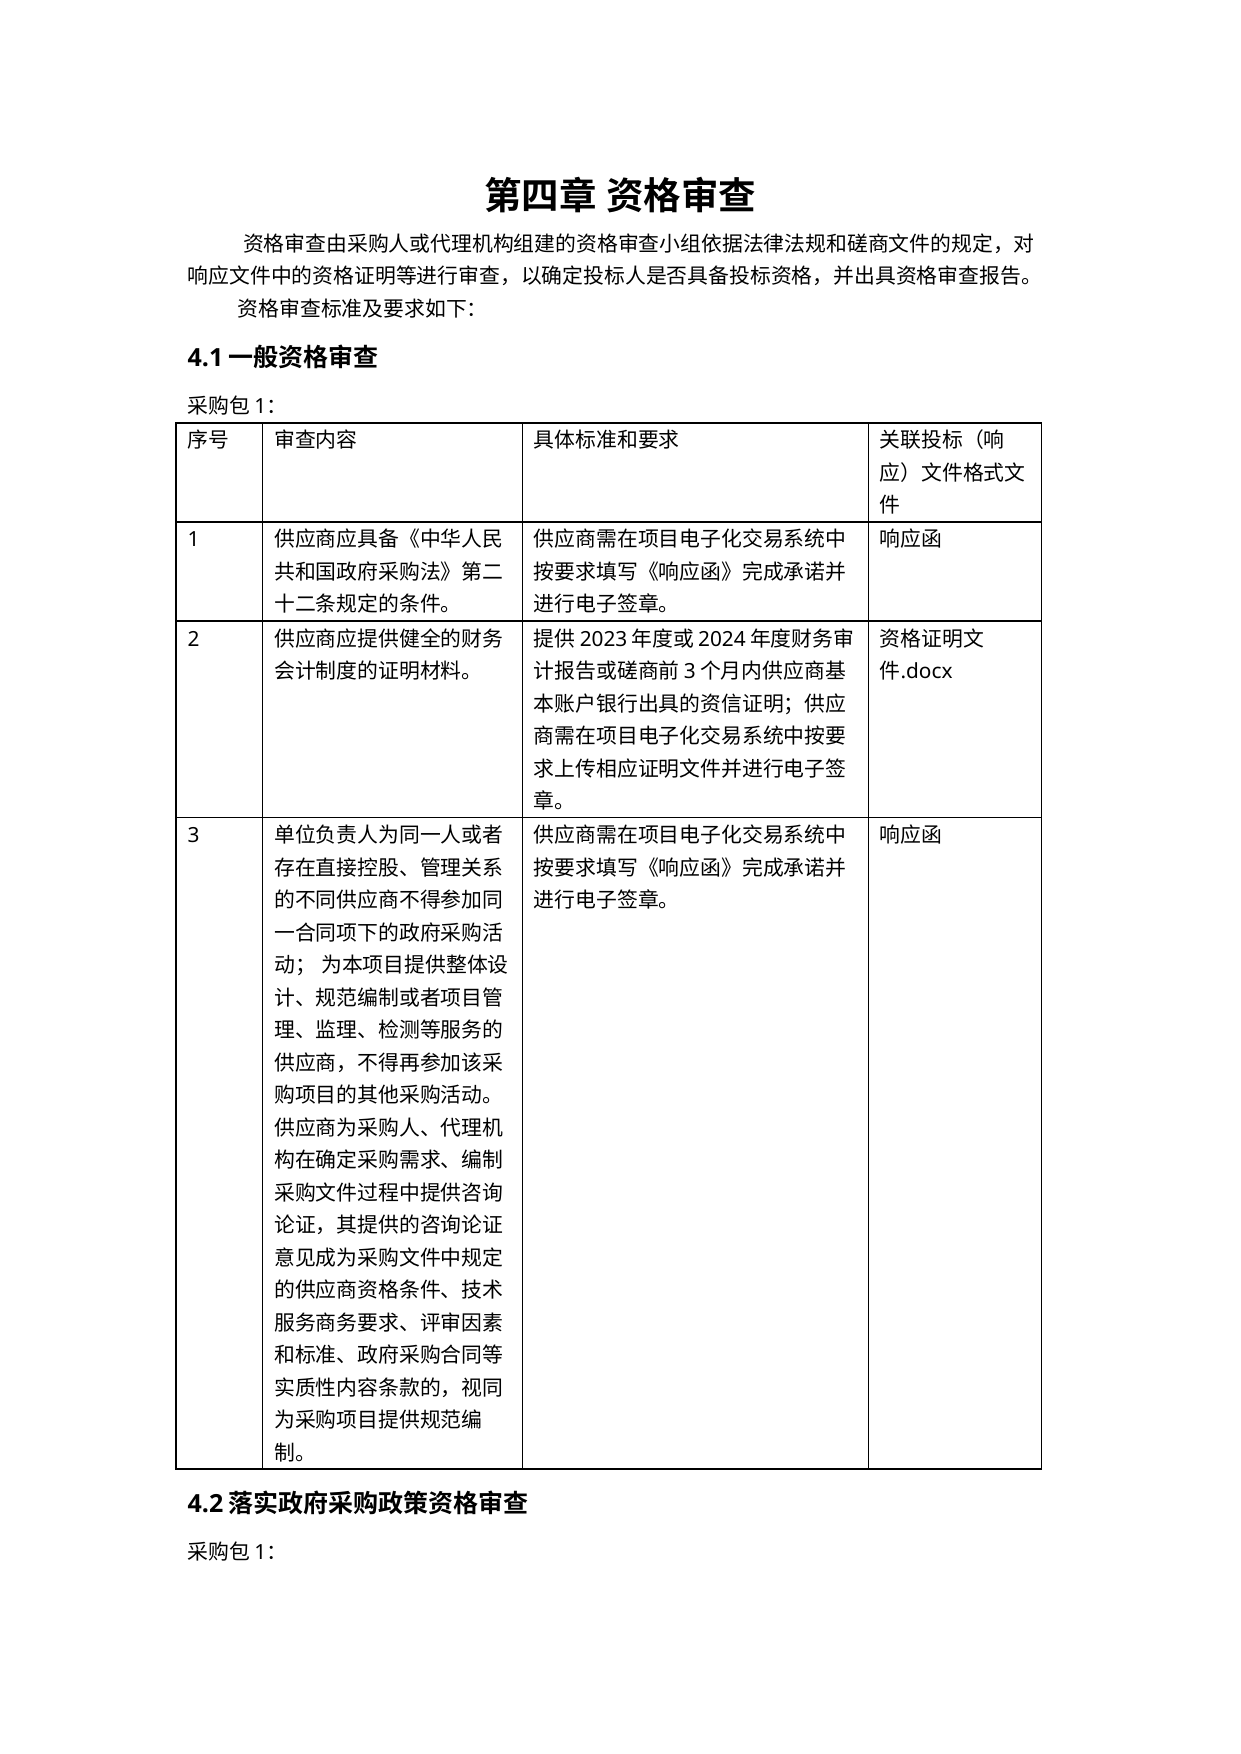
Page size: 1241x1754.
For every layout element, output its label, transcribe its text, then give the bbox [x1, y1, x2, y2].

table_header 审查内容 [263, 424, 522, 521]
table_cell 供应商应具备《中华人民共和国政府采购法》第二十二条规定的条件。 [263, 523, 522, 620]
text 采购包1： [187, 389, 1053, 422]
table_cell 3 [177, 818, 262, 1468]
table_cell 供应商需在项目电子化交易系统中按要求填写《响应函》完成承诺并进行电子签章。 [523, 818, 868, 1468]
table_cell 资格证明文件.docx [869, 622, 1041, 817]
text 第四章 资格审查 [187, 162, 1053, 227]
text 资格审查标准及要求如下： [187, 292, 1053, 324]
table_cell 响应函 [869, 523, 1041, 620]
text 资格审查由采购人或代理机构组建的资格审查小组依据法律法规和磋商文件的规定，对响应文件中的资格证明等进行审查，以确定投标人是否具备投标资格，并出具资格审查报告。 [187, 227, 1053, 292]
table_cell 1 [177, 523, 262, 620]
table_cell 2 [177, 622, 262, 817]
text 采购包1： [187, 1535, 1053, 1567]
table_cell 单位负责人为同一人或者存在直接控股、管理关系的不同供应商不得参加同一合同项下的政府采购活动； 为本项目提供整体设计、规范编制或者项目管理、监理、检测等服务的供应商，不得再参加该采购项目的其他采购活动。供应商为采购人、代理机构在确定采购需求、编制采购文件过程中提供咨询论证，其提供的咨询论证意见成为采购文件中规定的供应商资格条件、技术服务商务要求、评审因素和标准、政府采购合同等实质性内容条款的，视同为采购项目提供规范编制。 [263, 818, 522, 1468]
text 4.2落实政府采购政策资格审查 [187, 1470, 1053, 1535]
text 4.1一般资格审查 [187, 324, 1053, 389]
table_cell 提供2023年度或2024年度财务审计报告或磋商前3个月内供应商基本账户银行出具的资信证明；供应商需在项目电子化交易系统中按要求上传相应证明文件并进行电子签章。 [523, 622, 868, 817]
table_cell 供应商需在项目电子化交易系统中按要求填写《响应函》完成承诺并进行电子签章。 [523, 523, 868, 620]
table_cell 供应商应提供健全的财务会计制度的证明材料。 [263, 622, 522, 817]
table_header 关联投标（响应）文件格式文件 [869, 424, 1041, 521]
table_header 序号 [177, 424, 262, 521]
table_cell 响应函 [869, 818, 1041, 1468]
table_header 具体标准和要求 [523, 424, 868, 521]
